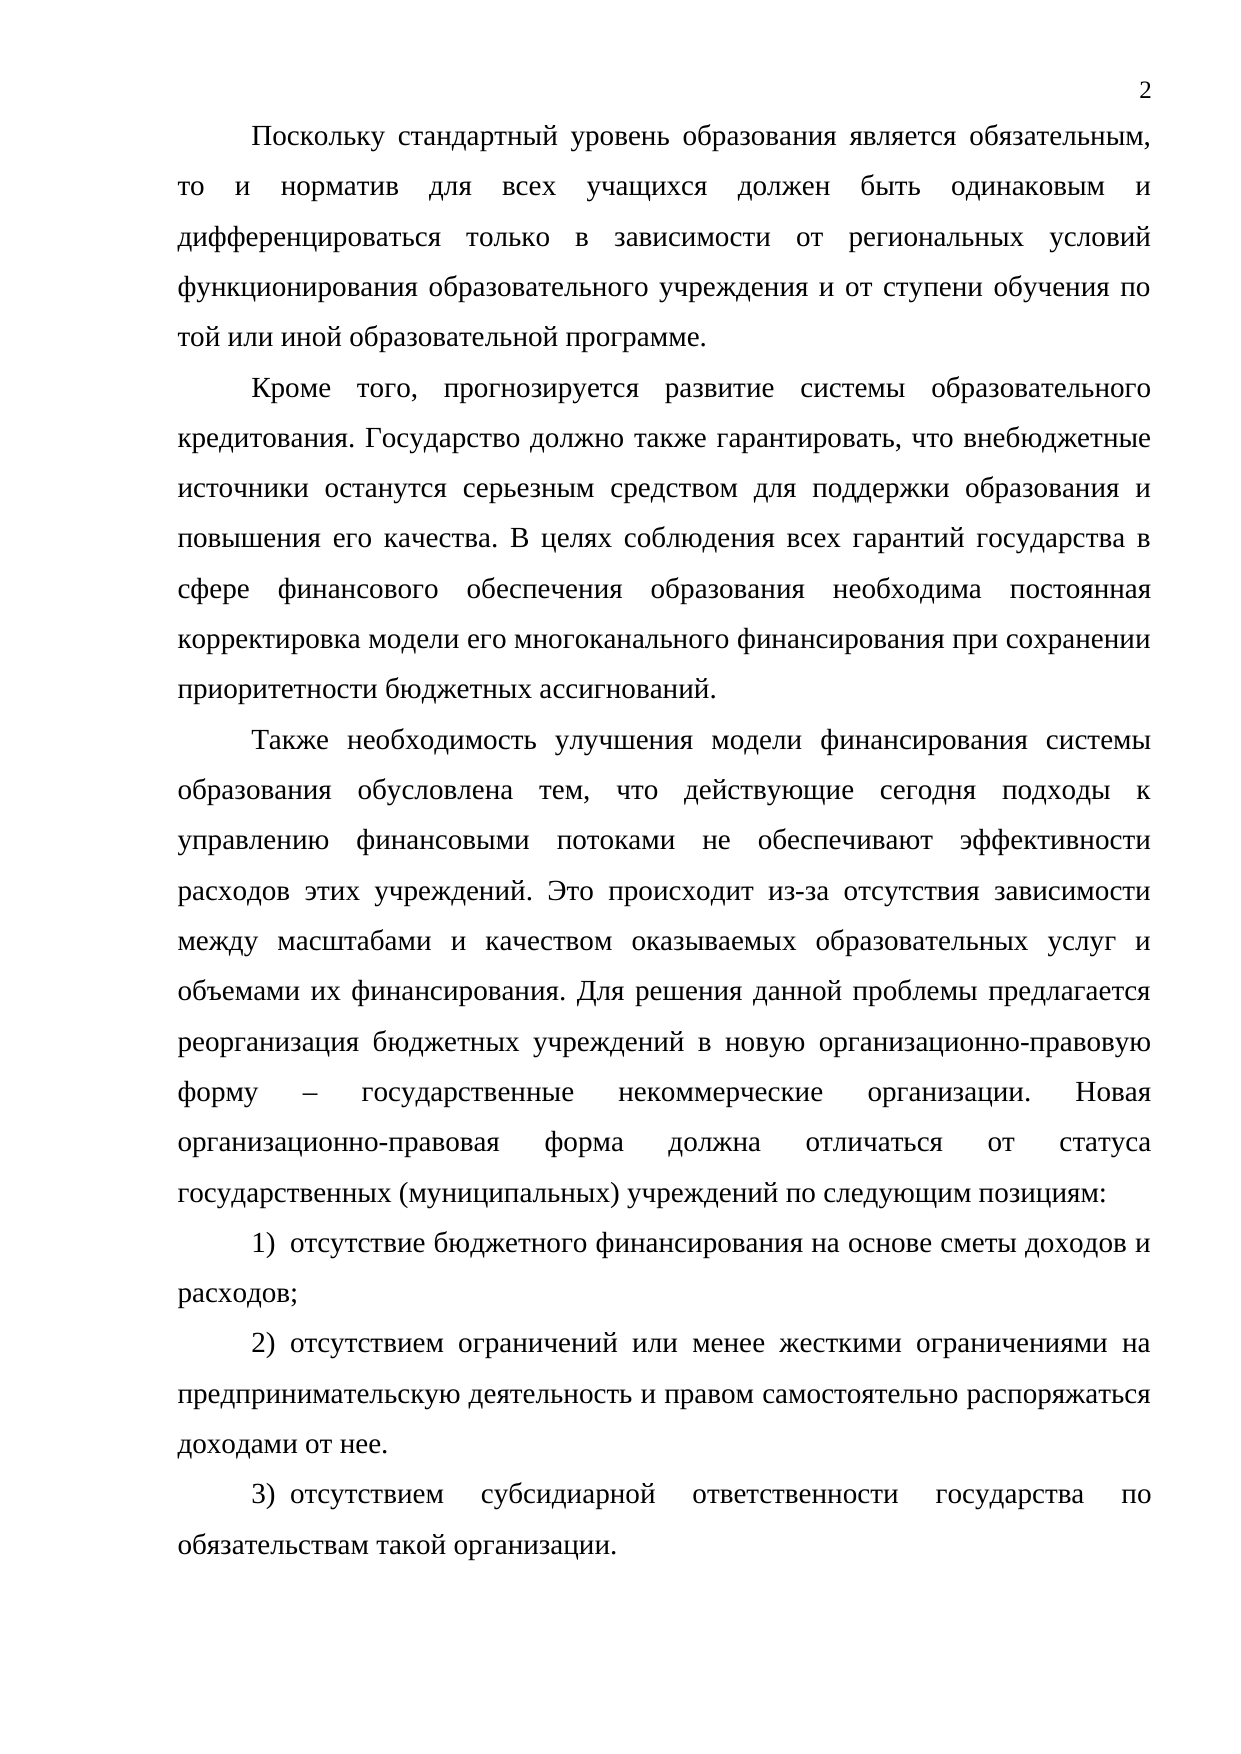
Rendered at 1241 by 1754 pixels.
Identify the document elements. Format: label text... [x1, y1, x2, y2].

text Поскольку стандартный уровень образования является обязательным, то и норматив для всех учащихся должен быть одинаковым и дифференцироваться только в зависимости от региональных условий функционирования образовательного учреждения и от ступени обучения по той или иной образовательной программе. [177, 118, 1152, 353]
list отсутствие бюджетного финансирования на основе сметы доходов и расходов; [177, 1225, 1152, 1309]
text Также необходимость улучшения модели финансирования системы образования обусловлена тем, что действующие сегодня подходы к управлению финансовыми потоками не обеспечивают эффективности расходов этих учреждений. Это происходит из-за отсутствия зависимости между масштабами и качеством оказываемых образовательных услуг и объемами их финансирования. Для решения данной проблемы предлагается реорганизация бюджетных учреждений в новую организационно-правовую форму – государственные некоммерческие организации. Новая организационно-правовая форма должна отличаться от статуса государственных (муниципальных) учреждений по следующим позициям: [177, 722, 1152, 1208]
list отсутствием субсидиарной ответственности государства по обязательствам такой организации. [177, 1477, 1152, 1560]
list отсутствием ограничений или менее жесткими ограничениями на предпринимательскую деятельность и правом самостоятельно распоряжаться доходами от нее. [177, 1326, 1152, 1460]
text Кроме того, прогнозируется развитие системы образовательного кредитования. Государство должно также гарантировать, что внебюджетные источники останутся серьезным средством для поддержки образования и повышения его качества. В целях соблюдения всех гарантий государства в сфере финансового обеспечения образования необходима постоянная корректировка модели его многоканального финансирования при сохранении приоритетности бюджетных ассигнований. [177, 370, 1152, 705]
